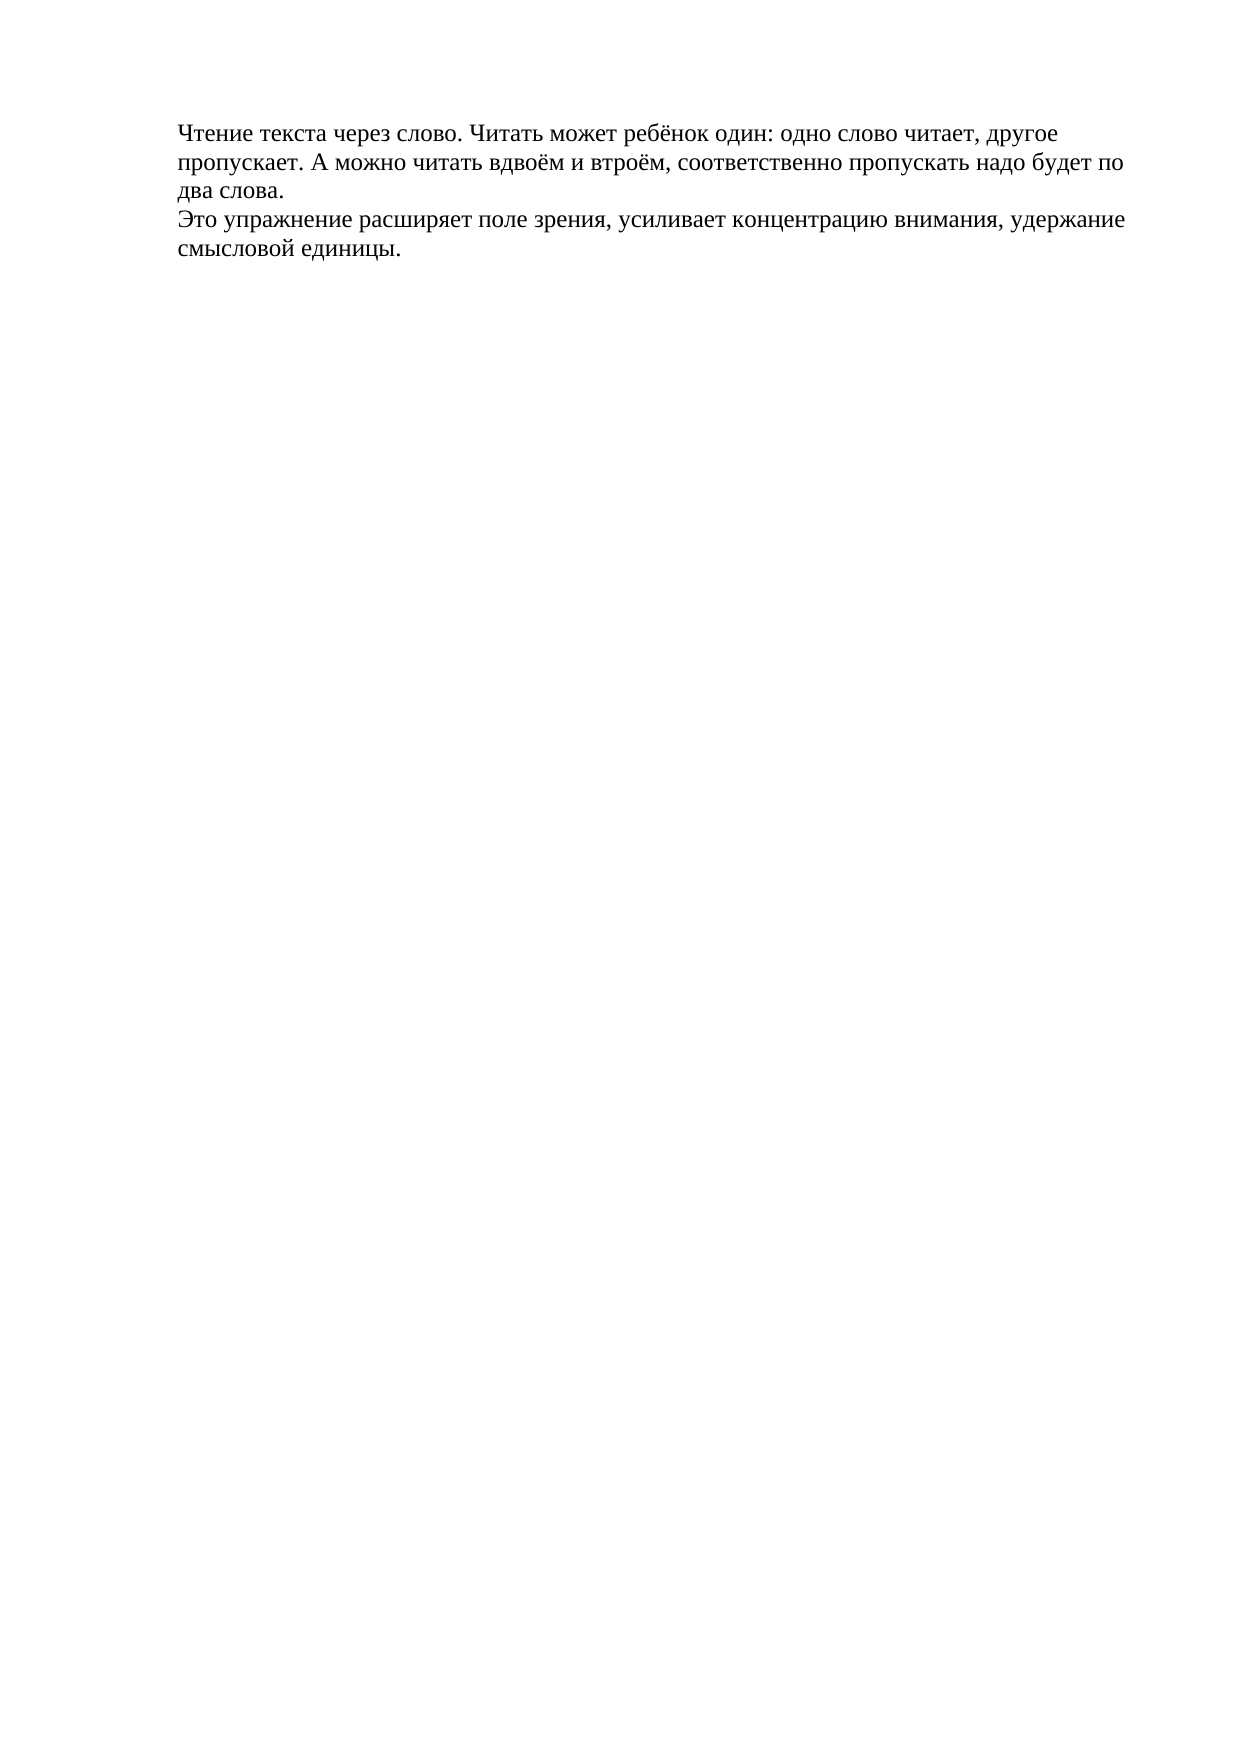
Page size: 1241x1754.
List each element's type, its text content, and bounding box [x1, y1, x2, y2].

text Чтение текста через слово. Читать может ребёнок один: одно слово читает, другое пропускает. А можно читать вдвоём и втроём, соответственно пропускать надо будет по два слова. [177, 118, 1152, 204]
text Это упражнение расширяет поле зрения, усиливает концентрацию внимания, удержание смысловой единицы. [177, 204, 1152, 262]
